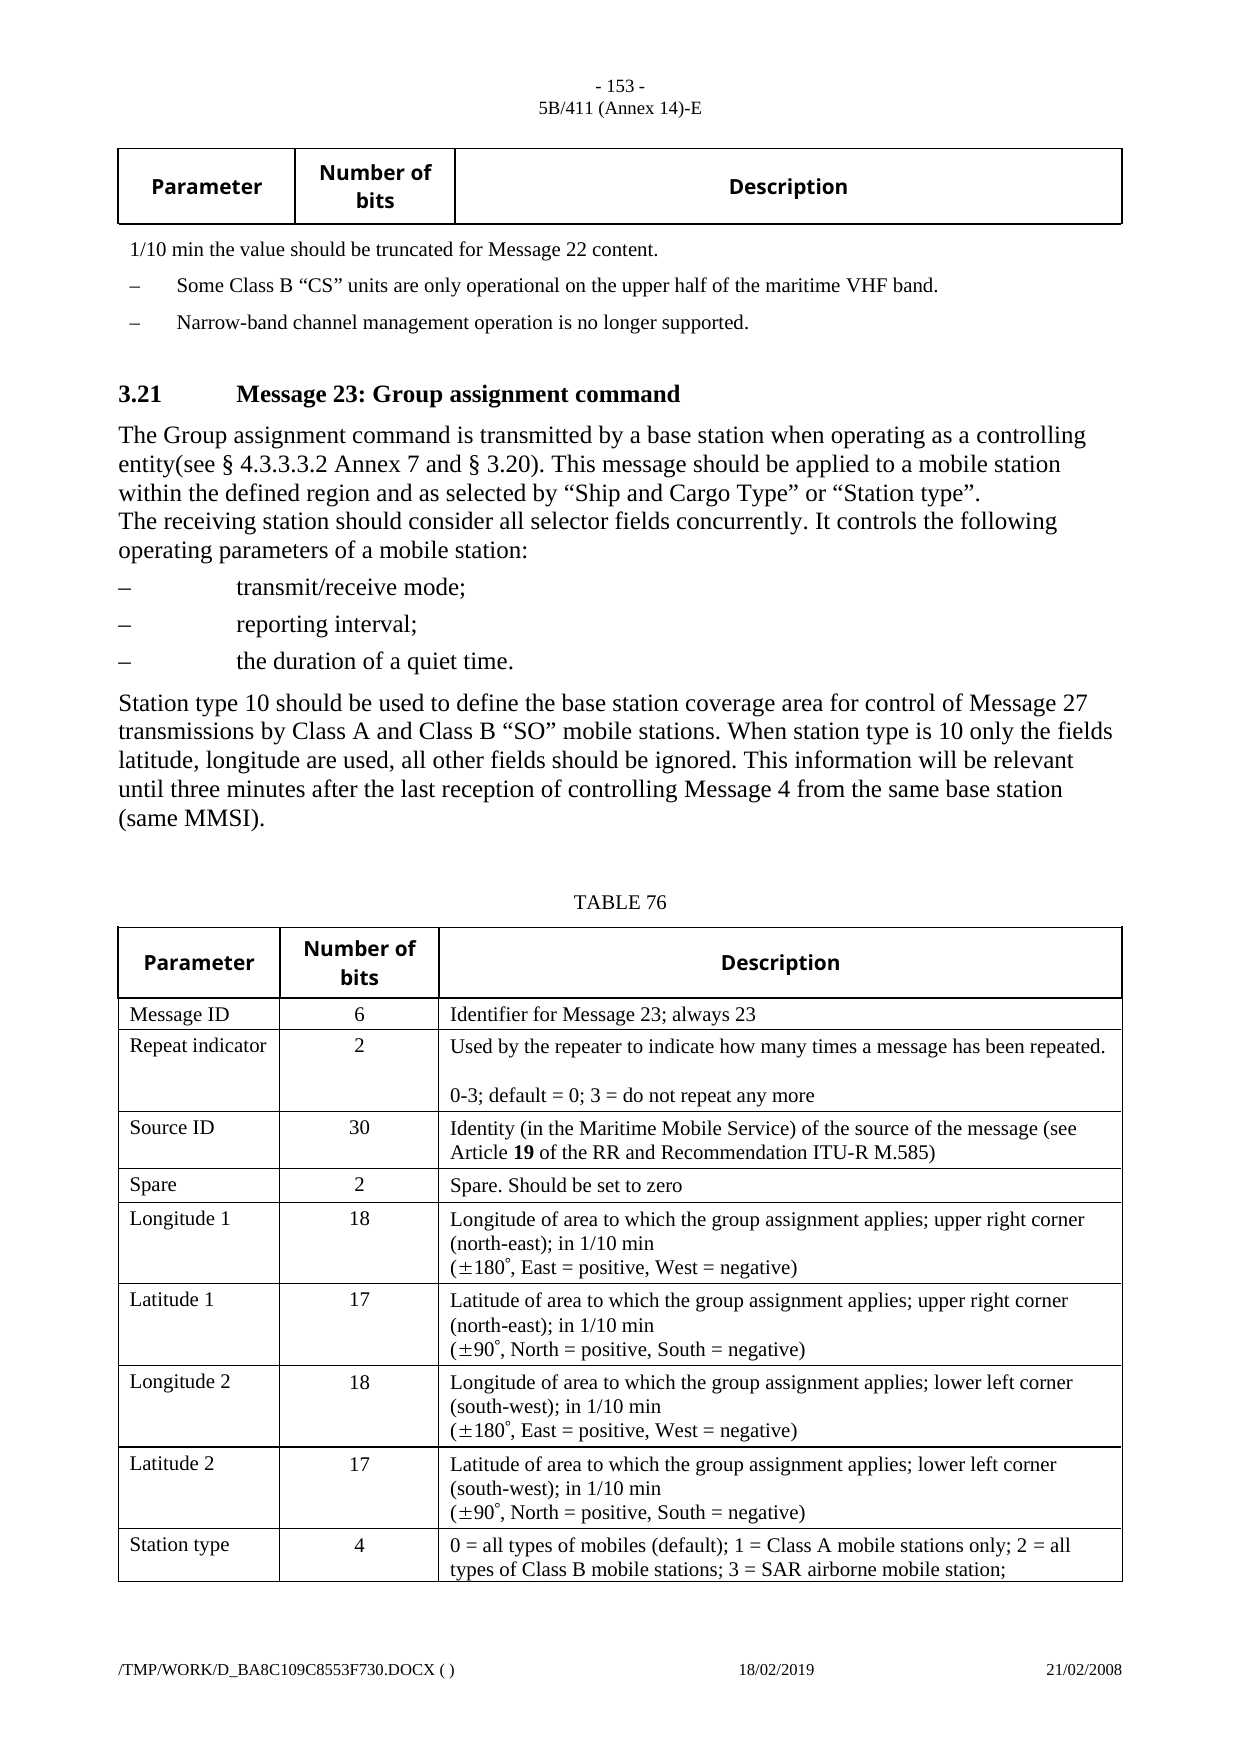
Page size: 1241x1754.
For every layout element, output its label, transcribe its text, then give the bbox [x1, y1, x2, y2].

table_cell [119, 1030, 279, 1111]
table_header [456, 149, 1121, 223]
text The Group assignment command is transmitted by a base station when operating as a controlling entity(see § 4.3.3.3.2 Annex 7 and § 3.20). This message should be applied to a mobile station within the defined region and as selected by “Ship and Cargo Type” or “Station type”. The receiving station should consider all selector fields concurrently. It controls the following operating parameters of a mobile station: [118, 420, 1122, 564]
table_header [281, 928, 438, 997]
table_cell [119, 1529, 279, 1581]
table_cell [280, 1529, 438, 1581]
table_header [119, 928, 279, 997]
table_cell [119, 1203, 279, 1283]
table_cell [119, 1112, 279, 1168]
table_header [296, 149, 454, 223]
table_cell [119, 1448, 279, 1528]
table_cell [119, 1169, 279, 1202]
subtitle 3.21 Message 23: Group assignment command [118, 379, 1122, 408]
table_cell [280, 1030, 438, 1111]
text – reporting interval; [118, 609, 1122, 638]
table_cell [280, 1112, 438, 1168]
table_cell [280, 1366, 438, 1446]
text TABLE 76 [118, 890, 1122, 914]
text Station type 10 should be used to define the base station coverage area for control of Message 27 transmissions by Class A and Class B “SO” mobile stations. When station type is 10 only the fields latitude, longitude are used, all other fields should be ignored. This information will be relevant until three minutes after the last reception of controlling Message 4 from the same base station (same MMSI). [118, 688, 1122, 831]
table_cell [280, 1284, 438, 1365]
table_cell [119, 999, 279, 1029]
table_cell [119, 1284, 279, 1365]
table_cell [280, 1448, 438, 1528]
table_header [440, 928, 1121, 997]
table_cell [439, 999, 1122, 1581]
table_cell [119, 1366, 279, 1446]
text – the duration of a quiet time. [118, 646, 1122, 675]
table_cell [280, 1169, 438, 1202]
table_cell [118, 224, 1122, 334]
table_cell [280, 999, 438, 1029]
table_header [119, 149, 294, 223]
text – transmit/receive mode; [118, 572, 1122, 601]
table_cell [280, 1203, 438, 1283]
